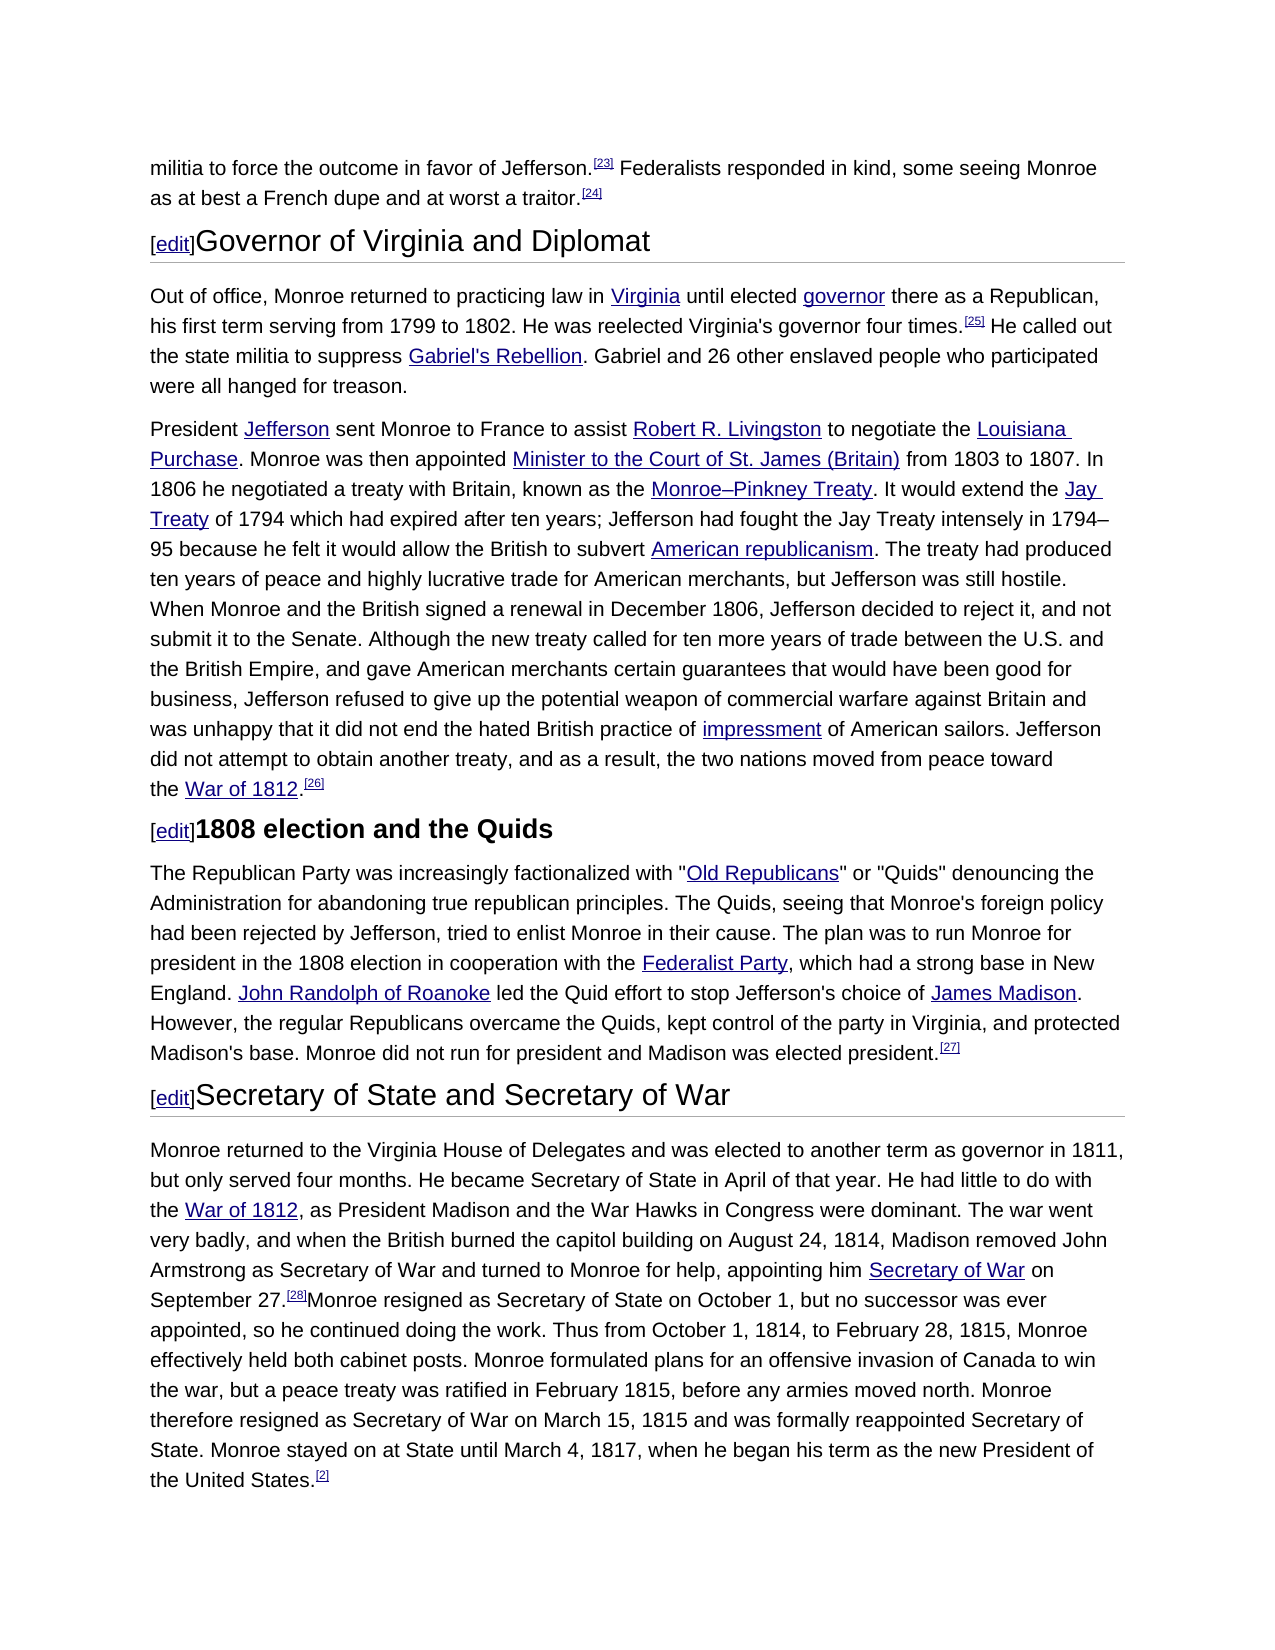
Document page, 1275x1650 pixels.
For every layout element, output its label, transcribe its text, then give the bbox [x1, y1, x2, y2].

subtitle [edit]Secretary of State and Secretary of War [150, 1077, 1125, 1116]
text Out of office, Monroe returned to practicing law in Virginia until elected governor there as a Republican, his first term serving from 1799 to 1802. He was reelected Virginia's governor four times.[25] He called out the state militia to suppress Gabriel's Rebellion. Gabriel and 26 other enslaved people who participated were all hanged for treason. [150, 278, 1125, 398]
subtitle [edit]1808 election and the Quids [150, 813, 1125, 844]
subtitle [edit]Governor of Virginia and Diplomat [150, 222, 1125, 262]
text The Republican Party was increasingly factionalized with "Old Republicans" or "Quids" denouncing the Administration for abandoning true republican principles. The Quids, seeing that Monroe's foreign policy had been rejected by Jefferson, tried to enlist Monroe in their cause. The plan was to run Monroe for president in the 1808 election in cooperation with the Federalist Party, which had a strong base in New England. John Randolph of Roanoke led the Quid effort to stop Jefferson's choice of James Madison. However, the regular Republicans overcame the Quids, kept control of the party in Virginia, and protected Madison's base. Monroe did not run for president and Madison was elected president.[27] [150, 854, 1125, 1064]
text Monroe returned to the Virginia House of Delegates and was elected to another term as governor in 1811, but only served four months. He became Secretary of State in April of that year. He had little to do with the War of 1812, as President Madison and the War Hawks in Congress were dominant. The war went very badly, and when the British burned the capitol building on August 24, 1814, Madison removed John Armstrong as Secretary of War and turned to Monroe for help, appointing him Secretary of War on September 27.[28]Monroe resigned as Secretary of State on October 1, but no successor was ever appointed, so he continued doing the work. Thus from October 1, 1814, to February 28, 1815, Monroe effectively held both cabinet posts. Monroe formulated plans for an offensive invasion of Canada to win the war, but a peace treaty was ratified in February 1815, before any armies moved north. Monroe therefore resigned as Secretary of War on March 15, 1815 and was formally reappointed Secretary of State. Monroe stayed on at State until March 4, 1817, when he began his term as the new President of the United States.[2] [150, 1132, 1125, 1492]
text President Jefferson sent Monroe to France to assist Robert R. Livingston to negotiate the Louisiana Purchase. Monroe was then appointed Minister to the Court of St. James (Britain) from 1803 to 1807. In 1806 he negotiated a treaty with Britain, known as the Monroe–Pinkney Treaty. It would extend the Jay Treaty of 1794 which had expired after ten years; Jefferson had fought the Jay Treaty intensely in 1794–95 because he felt it would allow the British to subvert American republicanism. The treaty had produced ten years of peace and highly lucrative trade for American merchants, but Jefferson was still hostile. When Monroe and the British signed a renewal in December 1806, Jefferson decided to reject it, and not submit it to the Senate. Although the new treaty called for ten more years of trade between the U.S. and the British Empire, and gave American merchants certain guarantees that would have been good for business, Jefferson refused to give up the potential weapon of commercial warfare against Britain and was unhappy that it did not end the hated British practice of impressment of American sailors. Jefferson did not attempt to obtain another treaty, and as a result, the two nations moved from peace toward the War of 1812.[26] [150, 411, 1125, 801]
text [150, 150, 1125, 210]
